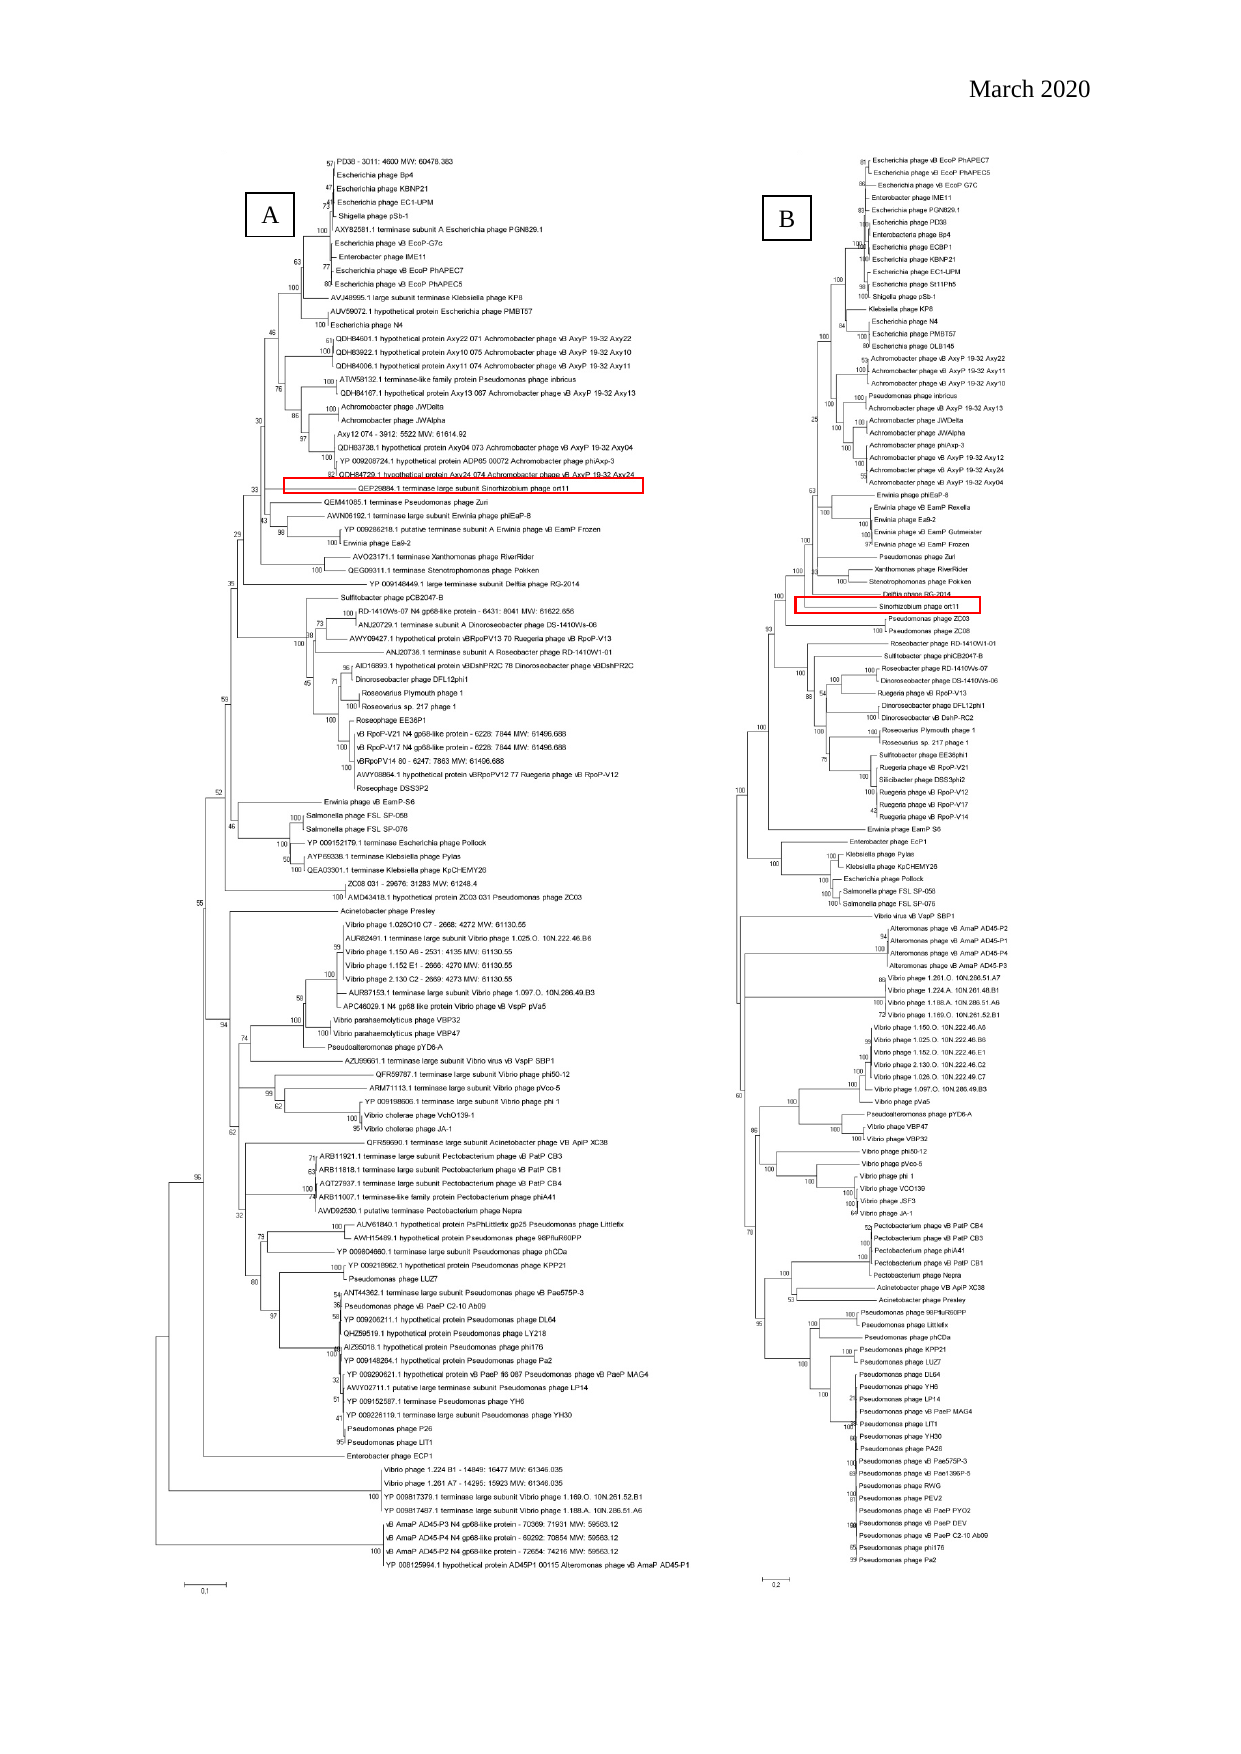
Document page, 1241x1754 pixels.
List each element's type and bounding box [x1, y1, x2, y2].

picture [150, 150, 1063, 1604]
